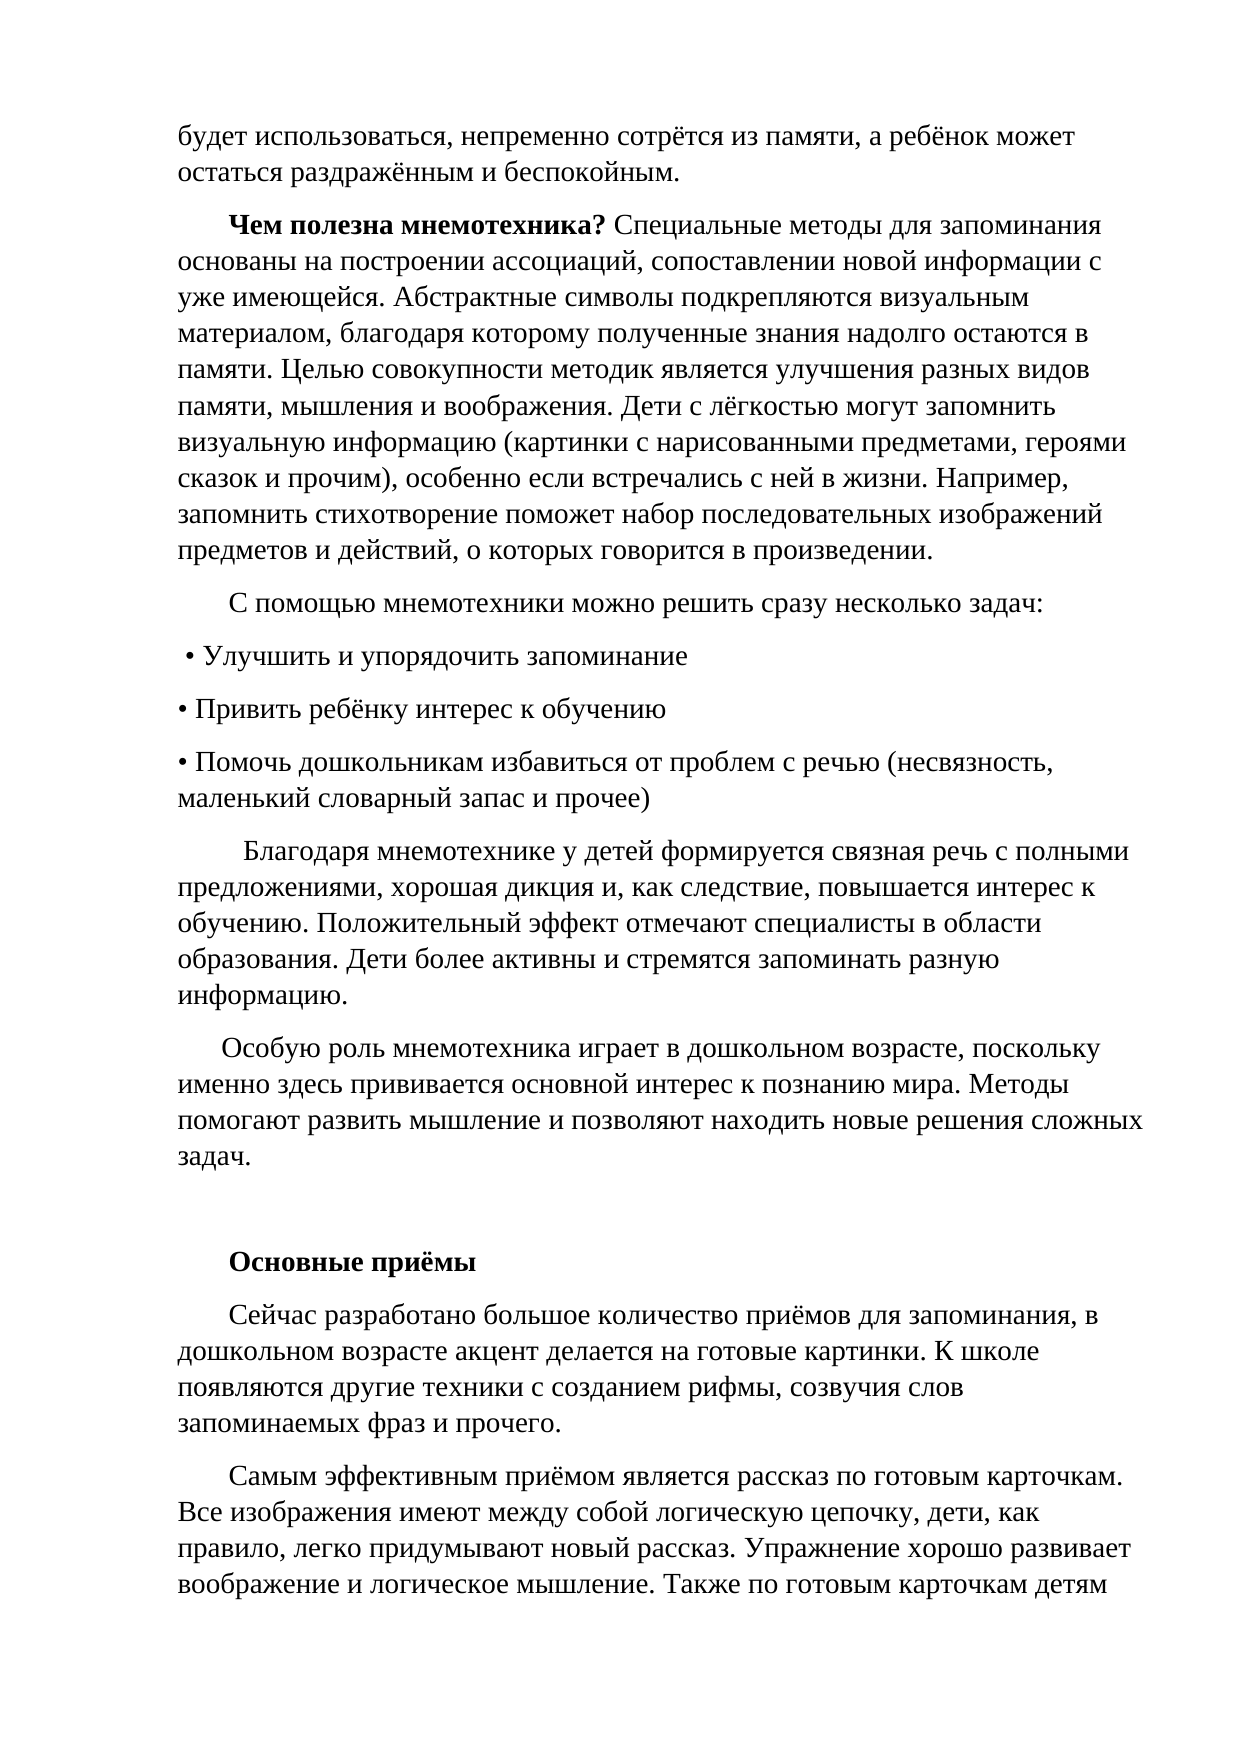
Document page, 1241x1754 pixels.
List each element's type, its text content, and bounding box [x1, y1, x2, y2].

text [177, 1458, 1152, 1600]
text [177, 118, 1152, 188]
text Сейчас разработано большое количество приёмов для запоминания, в дошкольном возрасте акцент делается на готовые картинки. К школе появляются другие техники с созданием рифмы, созвучия слов запоминаемых фраз и прочего. [177, 1297, 1152, 1439]
text • Улучшить и упорядочить запоминание [177, 638, 1152, 672]
text • Помочь дошкольникам избавиться от проблем с речью (несвязность, маленький словарный запас и прочее) [177, 744, 1152, 813]
text Особую роль мнемотехника играет в дошкольном возрасте, поскольку именно здесь прививается основной интерес к познанию мира. Методы помогают развить мышление и позволяют находить новые решения сложных задач. [177, 1030, 1152, 1172]
text • Привить ребёнку интерес к обучению [177, 691, 1152, 724]
text Основные приёмы [177, 1244, 1152, 1278]
text Благодаря мнемотехнике у детей формируется связная речь с полными предложениями, хорошая дикция и, как следствие, повышается интерес к обучению. Положительный эффект отмечают специалисты в области образования. Дети более активны и стремятся запоминать разную информацию. [177, 833, 1152, 1011]
text Чем полезна мнемотехника? Специальные методы для запоминания основаны на построении ассоциаций, сопоставлении новой информации с уже имеющейся. Абстрактные символы подкрепляются визуальным материалом, благодаря которому полученные знания надолго остаются в памяти. Целью совокупности методик является улучшения разных видов памяти, мышления и воображения. Дети с лёгкостью могут запомнить визуальную информацию (картинки с нарисованными предметами, героями сказок и прочим), особенно если встречались с ней в жизни. Например, запомнить стихотворение поможет набор последовательных изображений предметов и действий, о которых говорится в произведении. [177, 207, 1152, 566]
text С помощью мнемотехники можно решить сразу несколько задач: [177, 585, 1152, 619]
